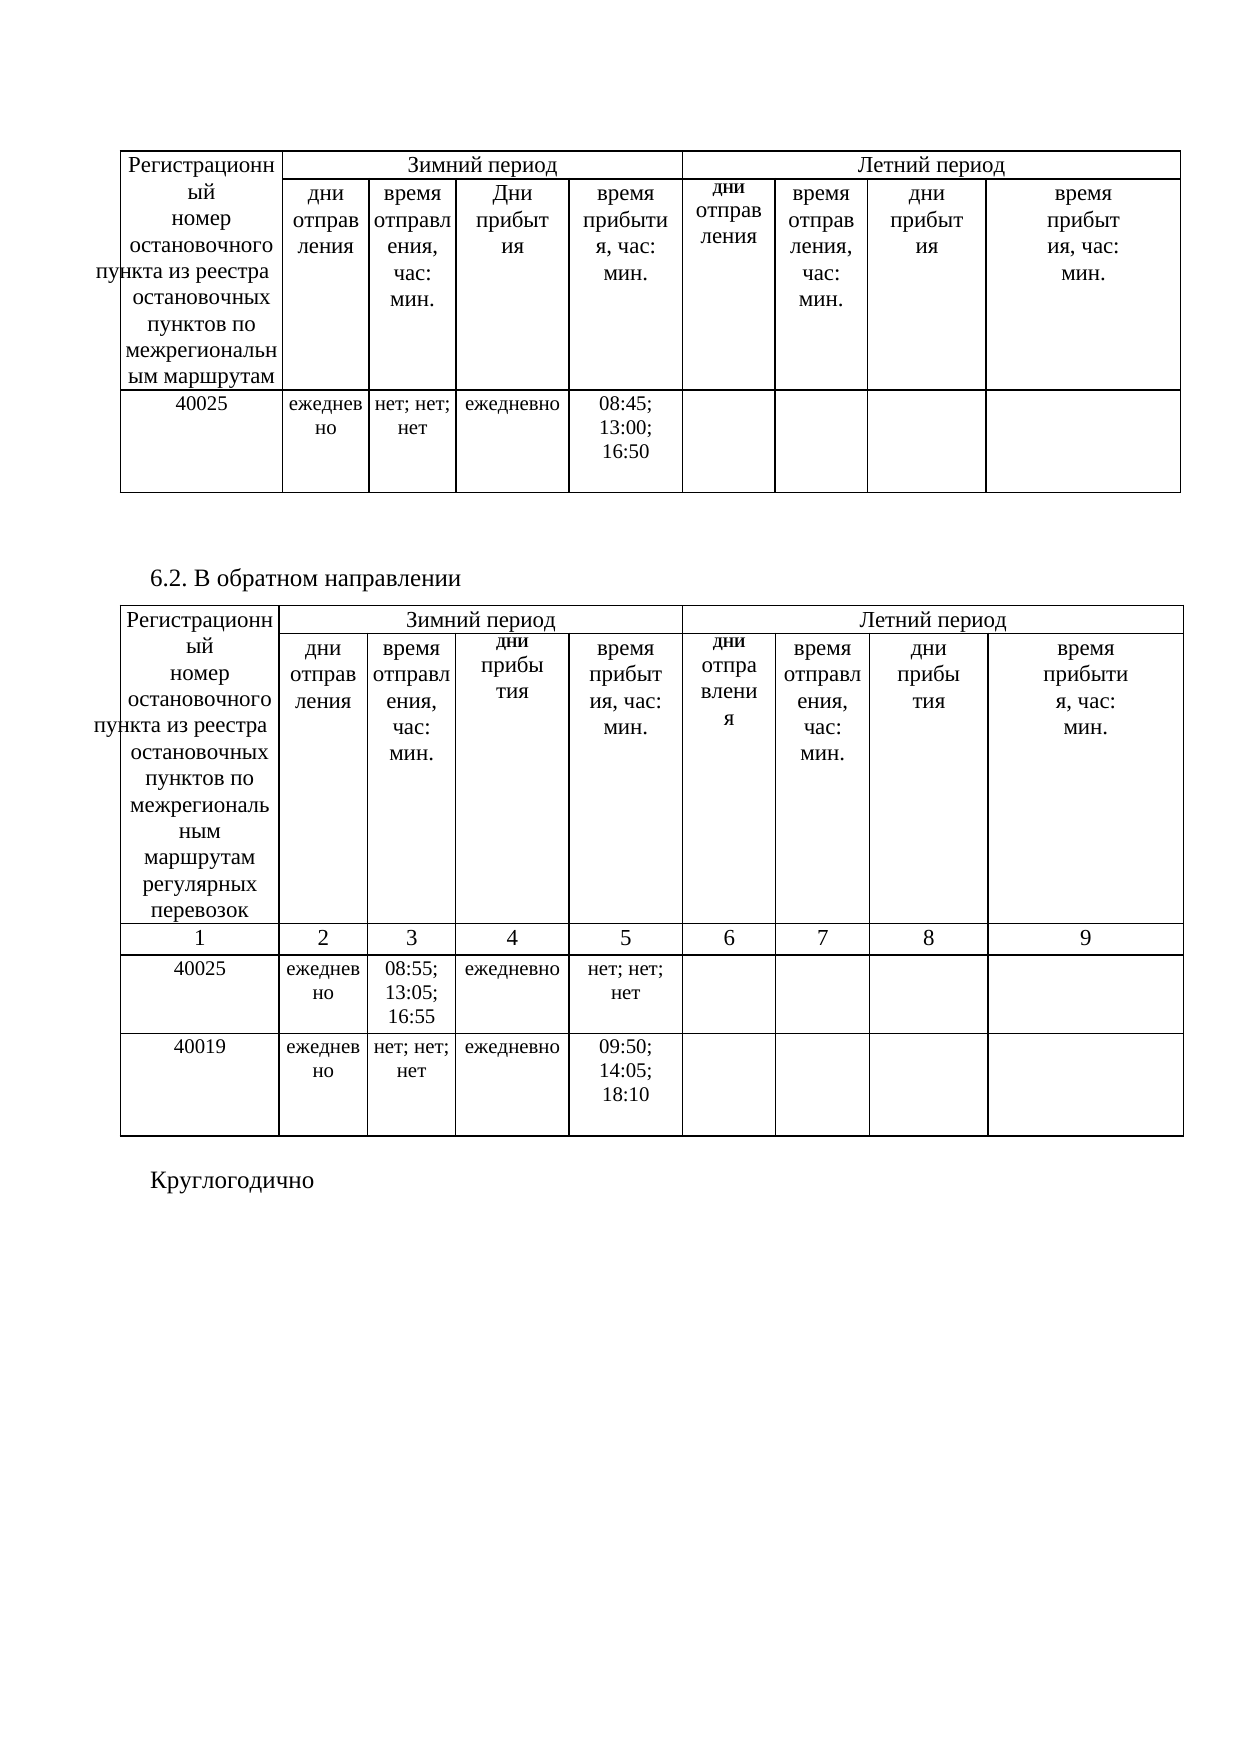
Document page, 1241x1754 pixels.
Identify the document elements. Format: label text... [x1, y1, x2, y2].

table_cell 9 [989, 924, 1183, 954]
table_header Летний период [683, 152, 1180, 178]
table_cell нет; нет; нет [370, 391, 455, 492]
table_cell 4 [456, 924, 568, 954]
table_cell [870, 956, 987, 1033]
table_cell 40025 [121, 391, 282, 492]
table_cell ежедневно [456, 1034, 568, 1135]
text 6.2. В обратном направлении [150, 563, 1090, 592]
table_cell ежедневно [457, 391, 568, 492]
table_cell 08:45; 13:00; 16:50 [570, 391, 682, 492]
table_header Регистрационный номер остановочного пункта из реестра остановочных пунктов по межрегиональным маршрутам регулярных перевозок [121, 606, 278, 922]
table_cell ежедневно [283, 391, 368, 492]
table_cell 3 [368, 924, 455, 954]
table_cell нет; нет; нет [570, 956, 682, 1033]
table_cell время прибыти я, час: мин. [989, 634, 1183, 922]
table_cell ежедневно [280, 956, 367, 1033]
table_cell время отправл ения, час: мин. [370, 180, 455, 389]
table_cell [683, 1034, 775, 1135]
table_cell [989, 1034, 1183, 1135]
table_cell 5 [570, 924, 682, 954]
table_cell дни отправ ления [283, 180, 368, 389]
table_cell ежедневно [456, 956, 568, 1033]
table_cell время отправл ения, час: мин. [368, 634, 455, 922]
table_cell время прибыт ия, час: мин. [987, 180, 1180, 389]
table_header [121, 152, 282, 389]
table_cell 08:55; 13:05; 16:55 [368, 956, 455, 1033]
table_cell 40019 [121, 1034, 278, 1135]
table_cell 6 [683, 924, 775, 954]
text Круглогодично [150, 1166, 1090, 1194]
table_cell 40025 [121, 956, 278, 1033]
table_cell 7 [776, 924, 869, 954]
table_cell [683, 956, 775, 1033]
table_cell [776, 391, 867, 492]
table_header Летний период [683, 606, 1183, 632]
table_cell ДНИ отпра влени я [683, 634, 775, 922]
table_cell ДНИ прибы тия [456, 634, 568, 922]
table_cell дни прибыт ия [868, 180, 985, 389]
table_header Зимний период [283, 152, 682, 178]
table_cell [683, 391, 774, 492]
table_cell [868, 391, 985, 492]
table_cell время отправл ения, час: мин. [776, 634, 869, 922]
table_cell время прибыти я, час: мин. [570, 180, 682, 389]
table_cell время отправ ления, час: мин. [776, 180, 867, 389]
table_cell [870, 1034, 987, 1135]
table_cell 2 [280, 924, 367, 954]
table_cell [776, 1034, 869, 1135]
table_cell 09:50; 14:05; 18:10 [570, 1034, 682, 1135]
table_cell Дни прибыт ия [457, 180, 568, 389]
table_cell 1 [121, 924, 278, 954]
table_cell дни прибы тия [870, 634, 987, 922]
table_cell нет; нет; нет [368, 1034, 455, 1135]
table_cell [987, 391, 1180, 492]
table_cell [989, 956, 1183, 1033]
table_cell дни отправ ления [280, 634, 367, 922]
table_header Зимний период [280, 606, 682, 632]
table_cell ежедневно [280, 1034, 367, 1135]
table_cell время прибыт ия, час: мин. [570, 634, 682, 922]
table_cell [776, 956, 869, 1033]
table_cell ДНИ отправ ления [683, 180, 774, 389]
table_cell 8 [870, 924, 987, 954]
